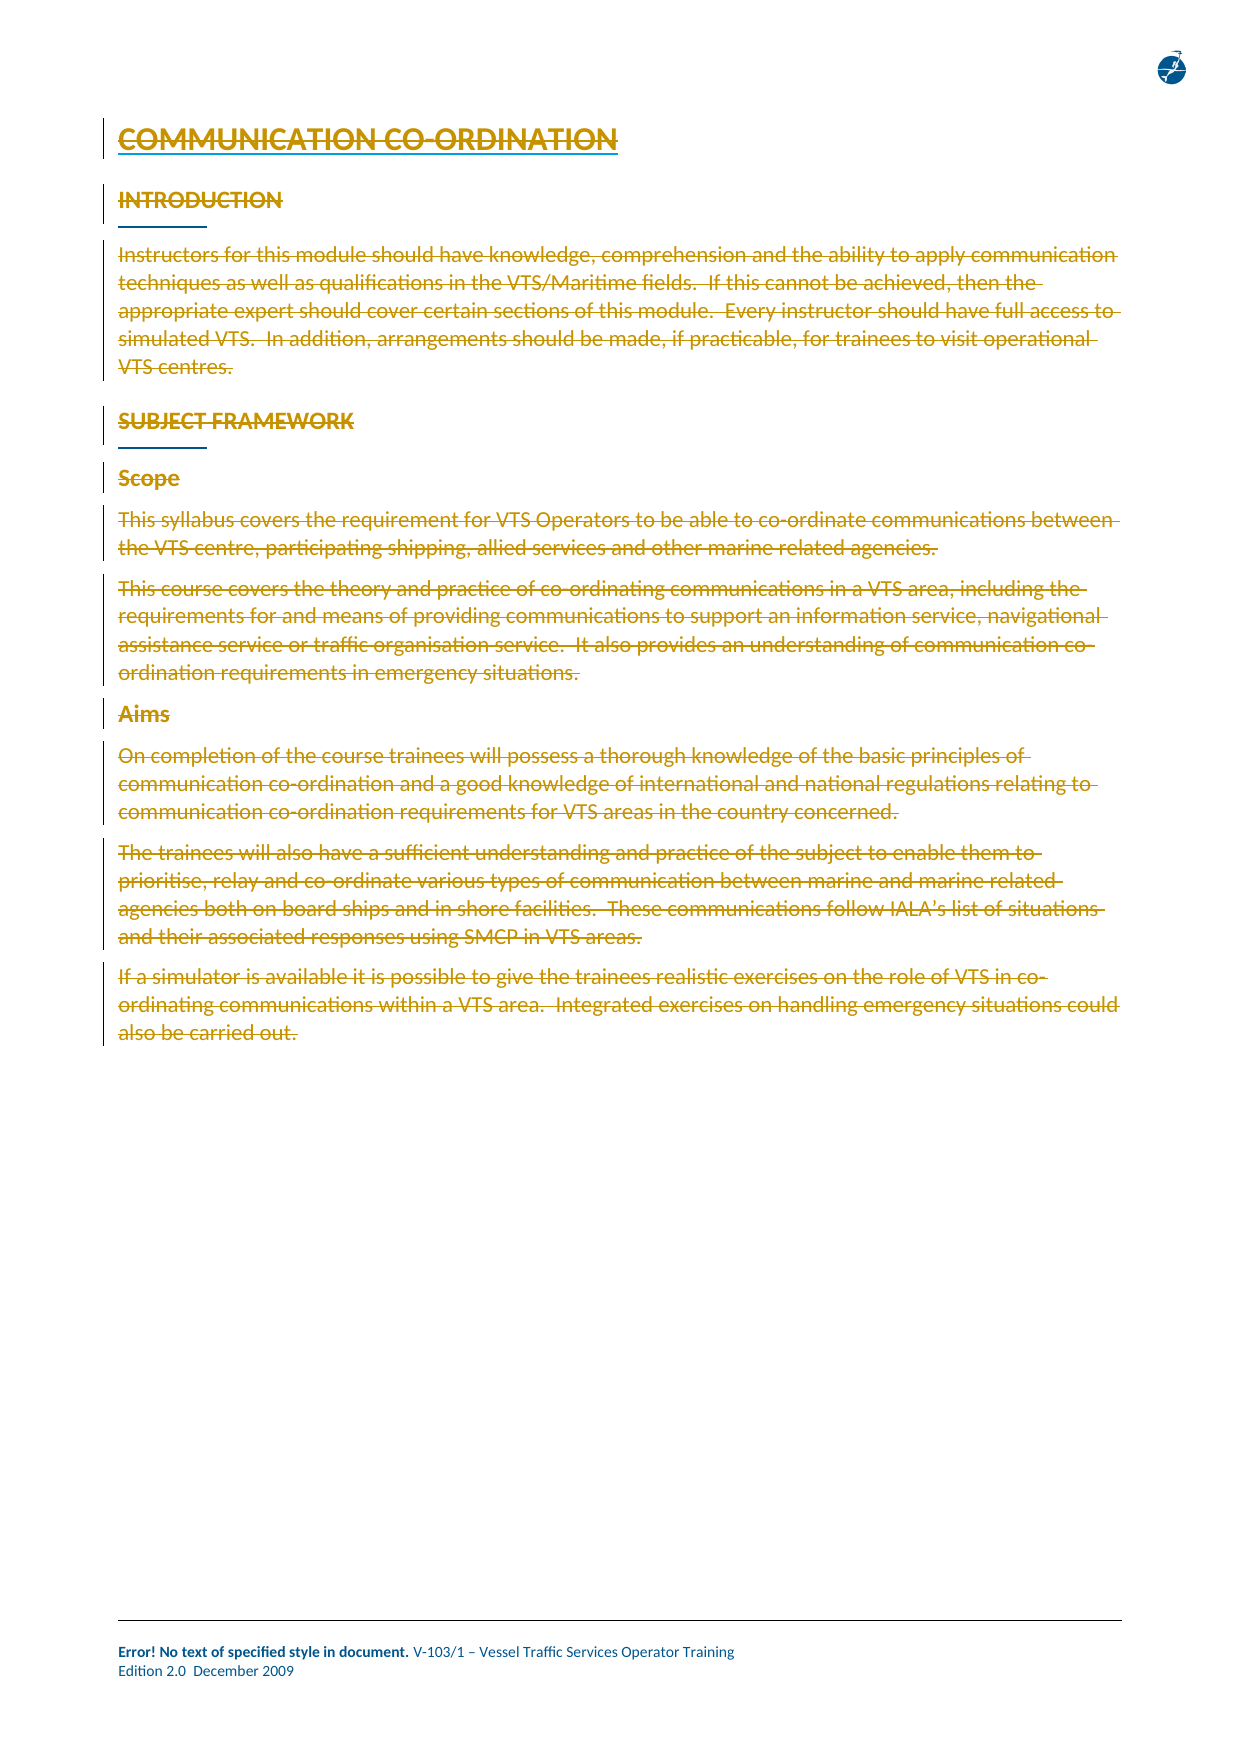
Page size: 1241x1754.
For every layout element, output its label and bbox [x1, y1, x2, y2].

picture [1126, 0, 1241, 119]
